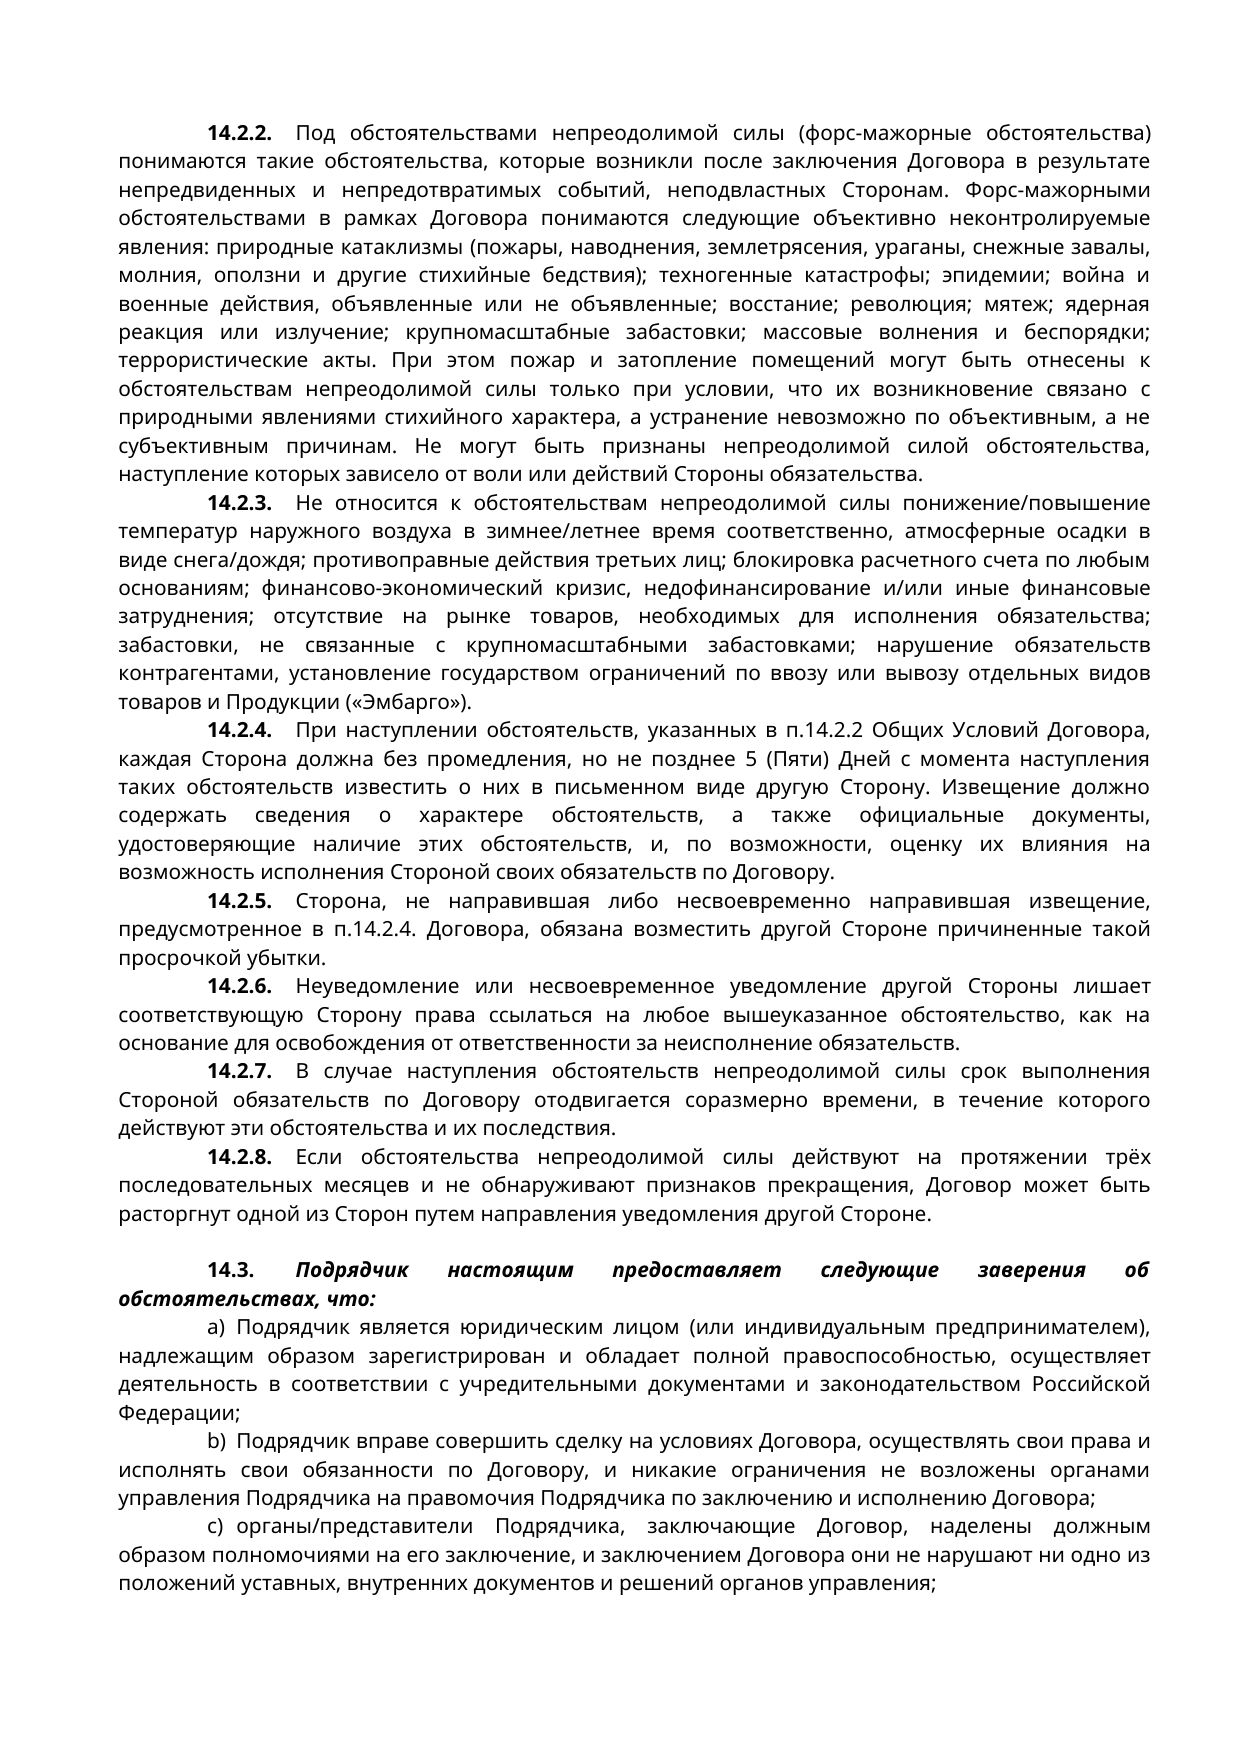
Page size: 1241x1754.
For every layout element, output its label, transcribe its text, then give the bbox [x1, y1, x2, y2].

list Сторона, не направившая либо несвоевременно направившая извещение, предусмотренное в п.14.2.4. Договора, обязана возместить другой Стороне причиненные такой просрочкой убытки. [118, 886, 1152, 971]
list Неуведомление или несвоевременное уведомление другой Стороны лишает соответствующую Сторону права ссылаться на любое вышеуказанное обстоятельство, как на основание для освобождения от ответственности за неисполнение обязательств. [118, 971, 1152, 1057]
list Не относится к обстоятельствам непреодолимой силы понижение/повышение температур наружного воздуха в зимнее/летнее время соответственно, атмосферные осадки в виде снега/дождя; противоправные действия третьих лиц; блокировка расчетного счета по любым основаниям; финансово-экономический кризис, недофинансирование и/или иные финансовые затруднения; отсутствие на рынке товаров, необходимых для исполнения обязательства; забастовки, не связанные с крупномасштабными забастовками; нарушение обязательств контрагентами, установление государством ограничений по ввозу или вывозу отдельных видов товаров и Продукции («Эмбарго»). [118, 488, 1152, 715]
list Подрядчик вправе совершить сделку на условиях Договора, осуществлять свои права и исполнять свои обязанности по Договору, и никакие ограничения не возложены органами управления Подрядчика на правомочия Подрядчика по заключению и исполнению Договора; [118, 1426, 1152, 1512]
list Если обстоятельства непреодолимой силы действуют на протяжении трёх последовательных месяцев и не обнаруживают признаков прекращения, Договор может быть расторгнут одной из Сторон путем направления уведомления другой Стороне. [118, 1142, 1152, 1227]
list Под обстоятельствами непреодолимой силы (форс-мажорные обстоятельства) понимаются такие обстоятельства, которые возникли после заключения Договора в результате непредвиденных и непредотвратимых событий, неподвластных Сторонам. Форс-мажорными обстоятельствами в рамках Договора понимаются следующие объективно неконтролируемые явления: природные катаклизмы (пожары, наводнения, землетрясения, ураганы, снежные завалы, молния, оползни и другие стихийные бедствия); техногенные катастрофы; эпидемии; война и военные действия, объявленные или не объявленные; восстание; революция; мятеж; ядерная реакция или излучение; крупномасштабные забастовки; массовые волнения и беспорядки; террористические акты. При этом пожар и затопление помещений могут быть отнесены к обстоятельствам непреодолимой силы только при условии, что их возникновение связано с природными явлениями стихийного характера, а устранение невозможно по объективным, а не субъективным причинам. Не могут быть признаны непреодолимой силой обстоятельства, наступление которых зависело от воли или действий Стороны обязательства. [118, 118, 1152, 488]
list органы/представители Подрядчика, заключающие Договор, наделены должным образом полномочиями на его заключение, и заключением Договора они не нарушают ни одно из положений уставных, внутренних документов и решений органов управления; [118, 1512, 1152, 1597]
list Подрядчик является юридическим лицом (или индивидуальным предпринимателем), надлежащим образом зарегистрирован и обладает полной правоспособностью, осуществляет деятельность в соответствии с учредительными документами и законодательством Российской Федерации; [118, 1312, 1152, 1426]
list Подрядчик настоящим предоставляет следующие заверения об обстоятельствах, что: [118, 1256, 1152, 1312]
list В случае наступления обстоятельств непреодолимой силы срок выполнения Стороной обязательств по Договору отодвигается соразмерно времени, в течение которого действуют эти обстоятельства и их последствия. [118, 1057, 1152, 1142]
list При наступлении обстоятельств, указанных в п.14.2.2 Общих Условий Договора, каждая Сторона должна без промедления, но не позднее 5 (Пяти) Дней с момента наступления таких обстоятельств известить о них в письменном виде другую Сторону. Извещение должно содержать сведения о характере обстоятельств, а также официальные документы, удостоверяющие наличие этих обстоятельств, и, по возможности, оценку их влияния на возможность исполнения Стороной своих обязательств по Договору. [118, 715, 1152, 886]
